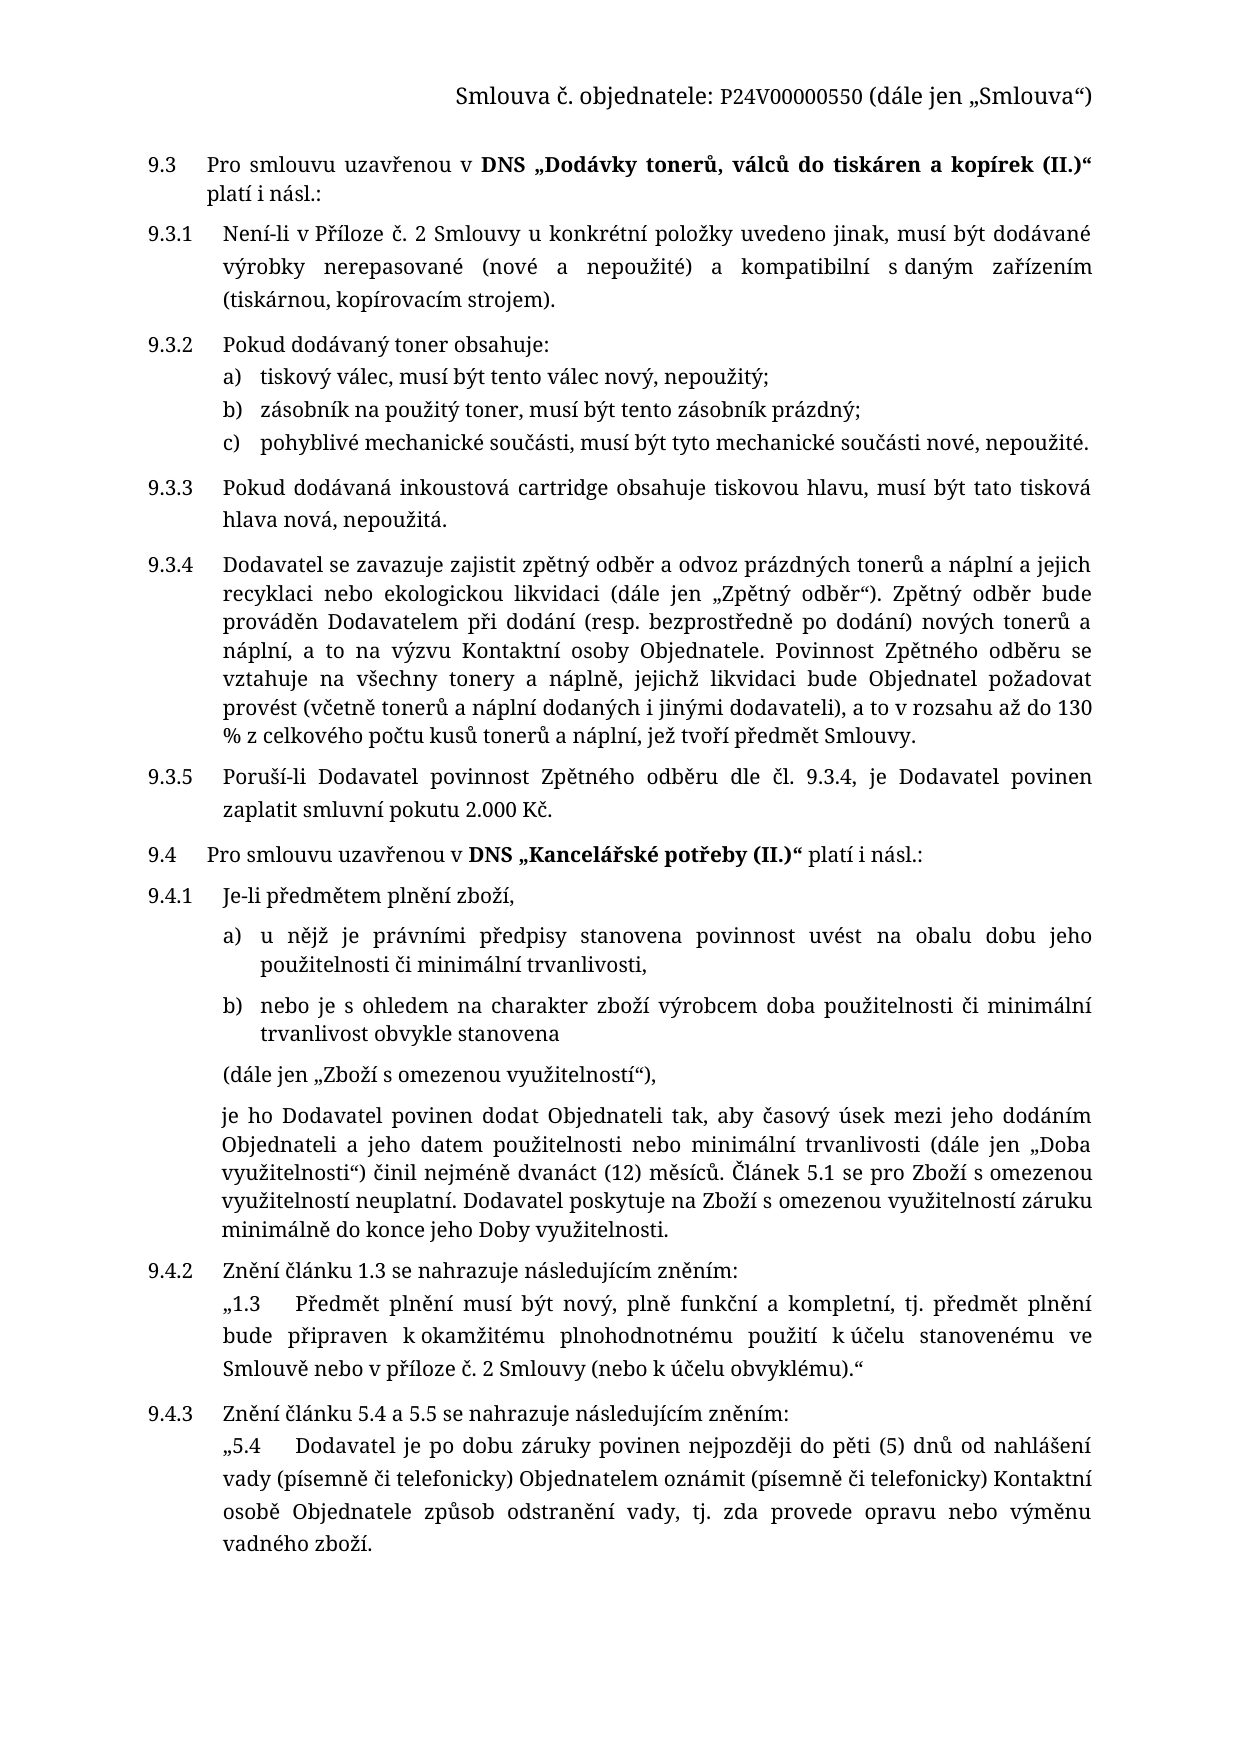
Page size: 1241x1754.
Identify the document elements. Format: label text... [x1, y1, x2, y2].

list Znění článku 1.3 se nahrazuje následujícím zněním: [148, 1256, 1093, 1284]
list Je-li předmětem plnění zboží, [148, 881, 1093, 909]
list nebo je s ohledem na charakter zboží výrobcem doba použitelnosti či minimální trvanlivost obvykle stanovena [223, 991, 1093, 1048]
list u nějž je právními předpisy stanovena povinnost uvést na obalu dobu jeho použitelnosti či minimální trvanlivosti, [223, 922, 1093, 978]
list pohyblivé mechanické součásti, musí být tyto mechanické součásti nové, nepoužité. [223, 428, 1093, 456]
list Není-li v Příloze č. 2 Smlouvy u konkrétní položky uvedeno jinak, musí být dodávané výrobky nerepasované (nové a nepoužité) a kompatibilní s daným zařízením (tiskárnou, kopírovacím strojem). [148, 219, 1093, 313]
list „1.3 Předmět plnění musí být nový, plně funkční a kompletní, tj. předmět plnění bude připraven k okamžitému plnohodnotnému použití k účelu stanovenému ve Smlouvě nebo v příloze č. 2 Smlouvy (nebo k účelu obvyklému).“ [223, 1289, 1093, 1382]
list Pro smlouvu uzavřenou v DNS „Kancelářské potřeby (II.)“ platí i násl.: [148, 840, 1093, 868]
list Pokud dodávaná inkoustová cartridge obsahuje tiskovou hlavu, musí být tato tisková hlava nová, nepoužitá. [148, 473, 1093, 534]
text (dále jen „Zboží s omezenou využitelností“), [223, 1060, 1093, 1089]
list tiskový válec, musí být tento válec nový, nepoužitý; [223, 362, 1093, 391]
list Znění článku 5.4 a 5.5 se nahrazuje následujícím zněním: [148, 1399, 1093, 1427]
text je ho Dodavatel povinen dodat Objednateli tak, aby časový úsek mezi jeho dodáním Objednateli a jeho datem použitelnosti nebo minimální trvanlivosti (dále jen „Doba využitelnosti“) činil nejméně dvanáct (12) měsíců. Článek 5.1 se pro Zboží s omezenou využitelností neuplatní. Dodavatel poskytuje na Zboží s omezenou využitelností záruku minimálně do konce jeho Doby využitelnosti. [221, 1101, 1093, 1243]
list Pro smlouvu uzavřenou v DNS „Dodávky tonerů, válců do tiskáren a kopírek (II.)“ platí i násl.: [148, 150, 1093, 207]
list zásobník na použitý toner, musí být tento zásobník prázdný; [223, 395, 1093, 423]
list „5.4 Dodavatel je po dobu záruky povinen nejpozději do pěti (5) dnů od nahlášení vady (písemně či telefonicky) Objednatelem oznámit (písemně či telefonicky) Kontaktní osobě Objednatele způsob odstranění vady, tj. zda provede opravu nebo výměnu vadného zboží. [223, 1432, 1093, 1558]
list Dodavatel se zavazuje zajistit zpětný odběr a odvoz prázdných tonerů a náplní a jejich recyklaci nebo ekologickou likvidaci (dále jen „Zpětný odběr“). Zpětný odběr bude prováděn Dodavatelem při dodání (resp. bezprostředně po dodání) nových tonerů a náplní, a to na výzvu Kontaktní osoby Objednatele. Povinnost Zpětného odběru se vztahuje na všechny tonery a náplně, jejichž likvidaci bude Objednatel požadovat provést (včetně tonerů a náplní dodaných i jinými dodavateli), a to v rozsahu až do 130 % z celkového počtu kusů tonerů a náplní, jež tvoří předmět Smlouvy. [148, 551, 1093, 749]
list Poruší-li Dodavatel povinnost Zpětného odběru dle čl. 9.3.4, je Dodavatel povinen zaplatit smluvní pokutu 2.000 Kč. [148, 762, 1093, 823]
list Pokud dodávaný toner obsahuje: [148, 330, 1093, 358]
